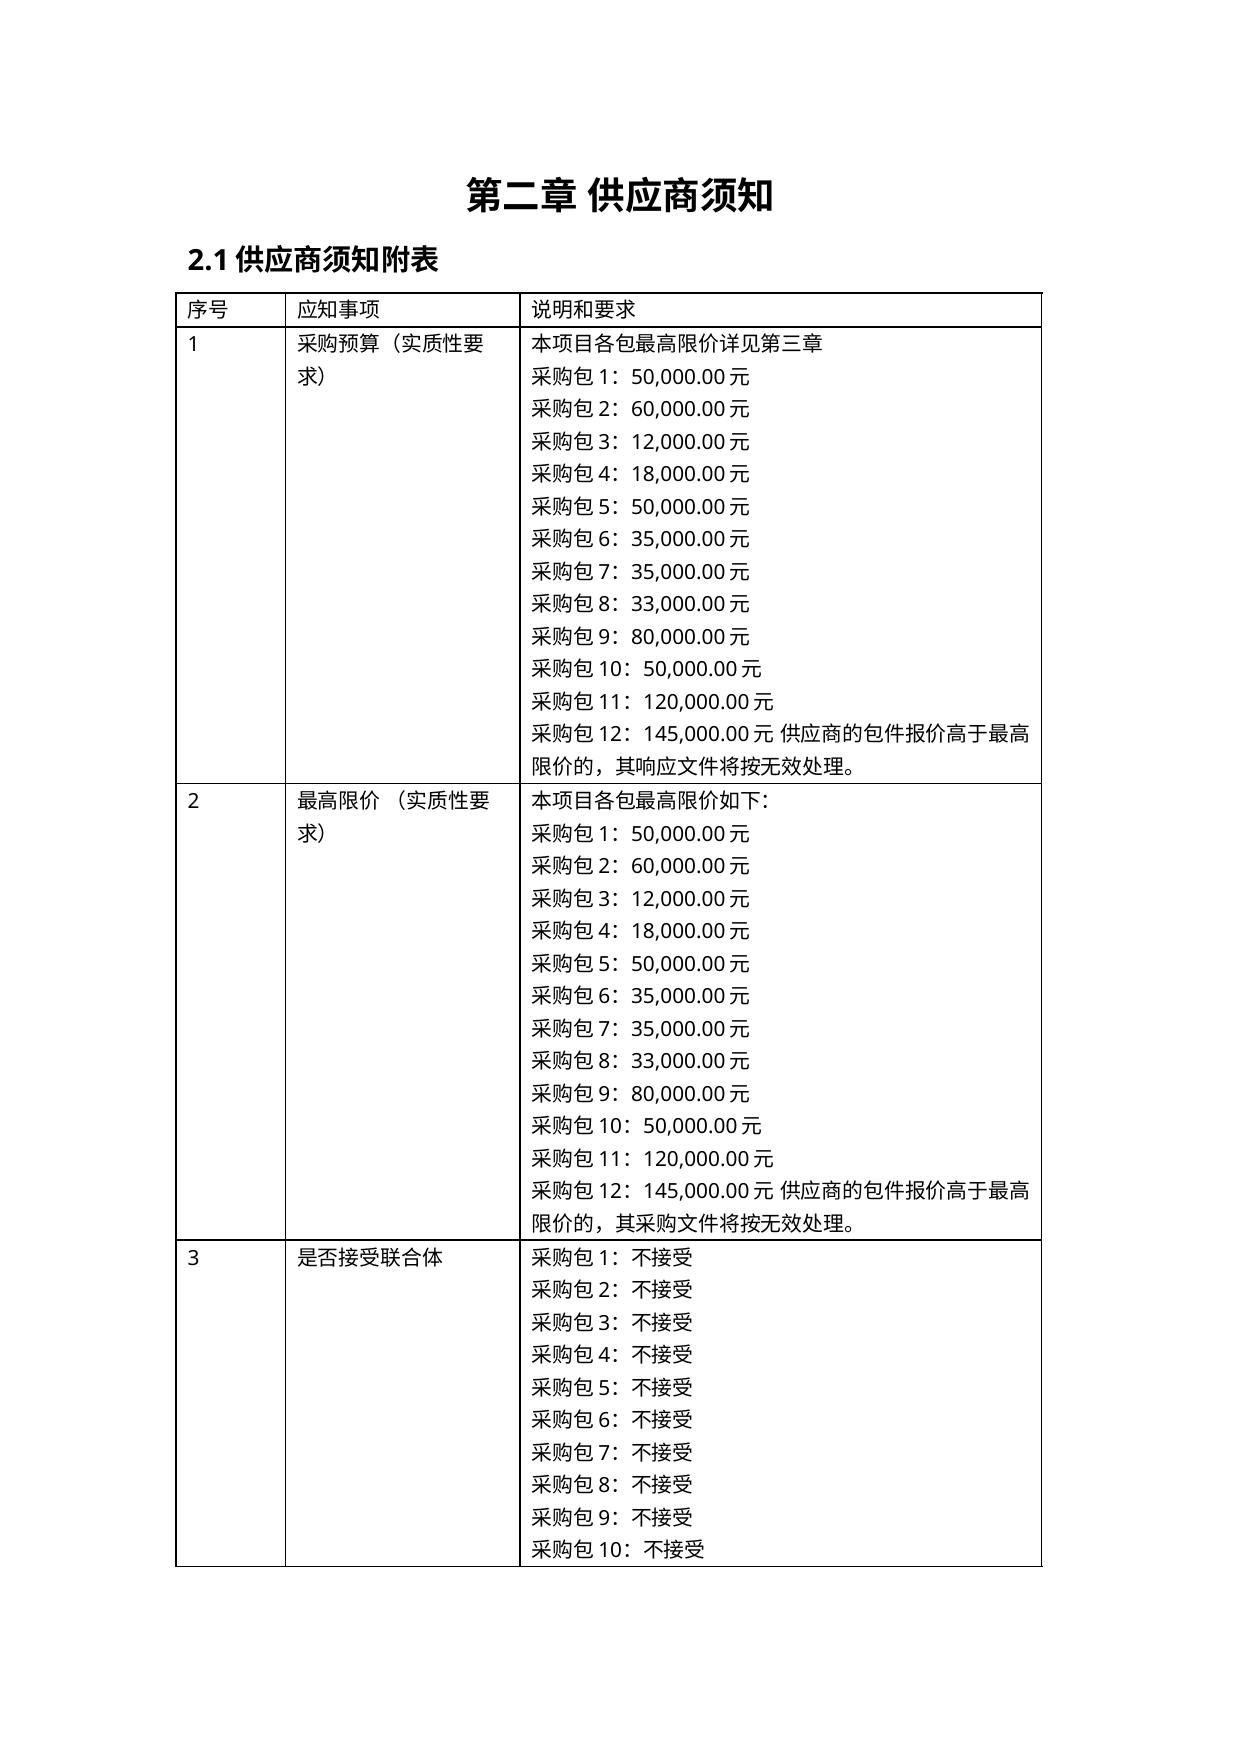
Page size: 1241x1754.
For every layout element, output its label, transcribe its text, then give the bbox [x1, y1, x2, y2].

table_cell 采购预算（实质性要求） [286, 328, 519, 783]
table_header 应知事项 [286, 294, 519, 326]
table_cell 最高限价 （实质性要求） [286, 784, 519, 1239]
table_header 说明和要求 [521, 294, 1041, 326]
table_cell 2 [177, 784, 285, 1239]
table_cell 3 [177, 1241, 285, 1566]
text 第二章 供应商须知 [187, 162, 1053, 227]
text 2.1供应商须知附表 [187, 227, 1053, 292]
table_cell 本项目各包最高限价如下： 采购包1：50,000.00元 采购包2：60,000.00元 采购包3：12,000.00元 采购包4：18,000.00元 采购包5：50,000.00元 采购包6：35,000.00元 采购包7：35,000.00元 采购包8：33,000.00元 采购包9：80,000.00元 采购包10：50,000.00元 采购包11：120,000.00元 采购包12：145,000.00元 供应商的包件报价高于最高限价的，其采购文件将按无效处理。 [521, 784, 1041, 1239]
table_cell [521, 1241, 1041, 1566]
table_cell 本项目各包最高限价详见第三章 采购包1：50,000.00元 采购包2：60,000.00元 采购包3：12,000.00元 采购包4：18,000.00元 采购包5：50,000.00元 采购包6：35,000.00元 采购包7：35,000.00元 采购包8：33,000.00元 采购包9：80,000.00元 采购包10：50,000.00元 采购包11：120,000.00元 采购包12：145,000.00元 供应商的包件报价高于最高限价的，其响应文件将按无效处理。 [521, 328, 1041, 783]
table_cell 1 [177, 328, 285, 783]
table_cell 是否接受联合体 [286, 1241, 519, 1566]
table_header 序号 [177, 294, 285, 326]
